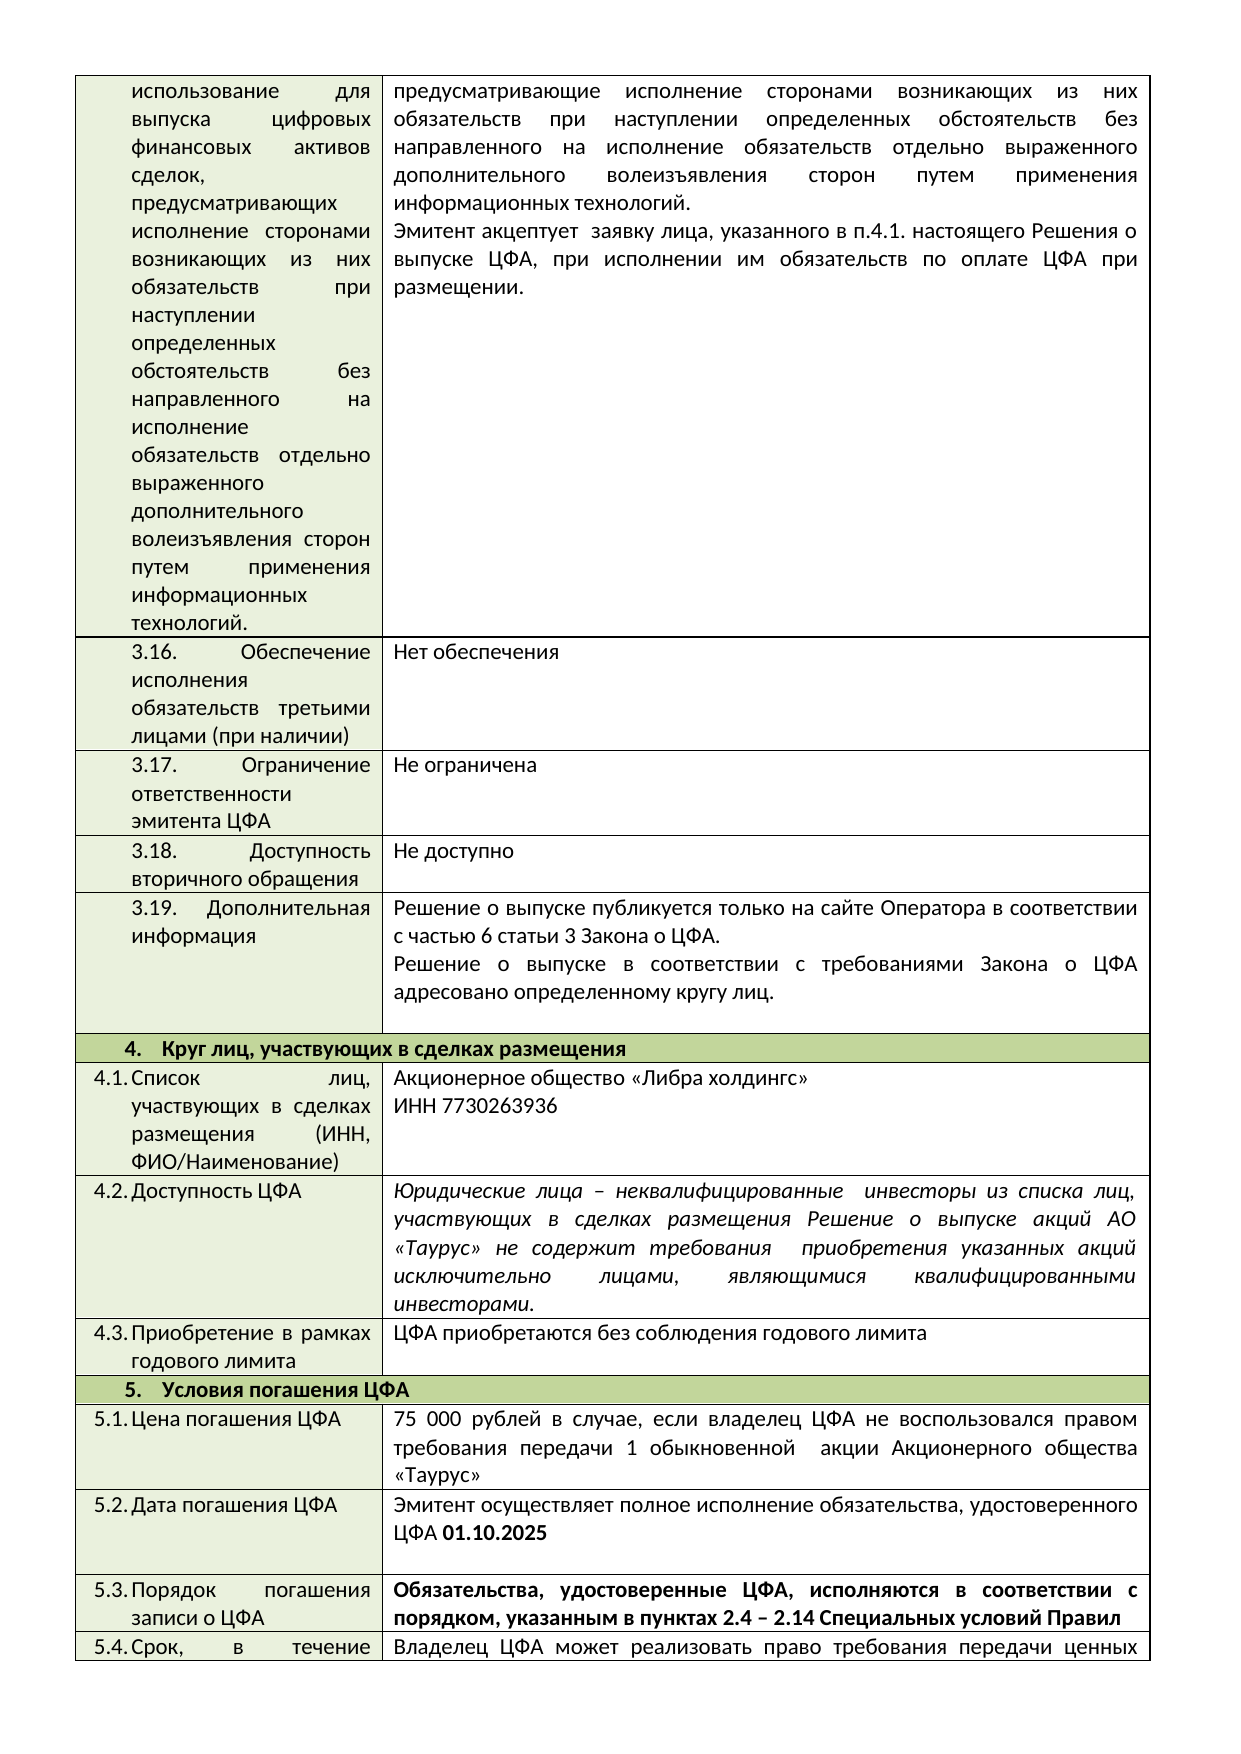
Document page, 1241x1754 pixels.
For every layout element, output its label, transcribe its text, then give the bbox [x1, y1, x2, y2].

table_cell Круг лиц, участвующих в сделках размещения [76, 1034, 1149, 1062]
table_cell 75 000 рублей в случае, если владелец ЦФА не воспользовался правом требования передачи 1 обыкновенной акции Акционерного общества «Таурус» [383, 1405, 1149, 1489]
table_cell Порядок погашения записи о ЦФА [76, 1575, 382, 1631]
table_cell Не доступно [383, 836, 1149, 892]
table_cell Эмитент осуществляет полное исполнение обязательства, удостоверенного ЦФА 01.10.2025 [383, 1490, 1149, 1574]
table_cell Дата погашения ЦФА [76, 1490, 382, 1574]
table_cell 3.18. Доступность вторичного обращения [76, 836, 382, 892]
table_cell Список лиц, участвующих в сделках размещения (ИНН, ФИО/Наименование) [76, 1063, 382, 1175]
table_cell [383, 1632, 1149, 1660]
table_cell Условия погашения ЦФА [76, 1376, 1149, 1403]
table_cell Доступность ЦФА [76, 1176, 382, 1317]
table_cell Акционерное общество «Либра холдингс» ИНН 7730263936 [383, 1063, 1149, 1175]
table_cell 3.19. Дополнительная информация [76, 893, 382, 1033]
table_cell 3.16. Обеспечение исполнения обязательств третьими лицами (при наличии) [76, 638, 382, 749]
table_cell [76, 76, 382, 636]
table_cell ЦФА приобретаются без соблюдения годового лимита [383, 1319, 1149, 1374]
table_cell Решение о выпуске публикуется только на сайте Оператора в соответствии с частью 6 статьи 3 Закона о ЦФА. Решение о выпуске в соответствии с требованиями Закона о ЦФА адресовано определенному кругу лиц. [383, 893, 1149, 1033]
table_cell 3.17. Ограничение ответственности эмитента ЦФА [76, 751, 382, 835]
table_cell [383, 76, 1149, 636]
table_cell Не ограничена [383, 751, 1149, 835]
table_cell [76, 1632, 382, 1660]
table_cell Цена погашения ЦФА [76, 1405, 382, 1489]
table_cell Приобретение в рамках годового лимита [76, 1319, 382, 1374]
table_cell Обязательства, удостоверенные ЦФА, исполняются в соответствии с порядком, указанным в пунктах 2.4 – 2.14 Специальных условий Правил [383, 1575, 1149, 1631]
table_cell Юридические лица – неквалифицированные инвесторы из списка лиц, участвующих в сделках размещения Решение о выпуске акций АО «Таурус» не содержит требования приобретения указанных акций исключительно лицами, являющимися квалифицированными инвесторами. [383, 1176, 1149, 1317]
table_cell Нет обеспечения [383, 638, 1149, 749]
